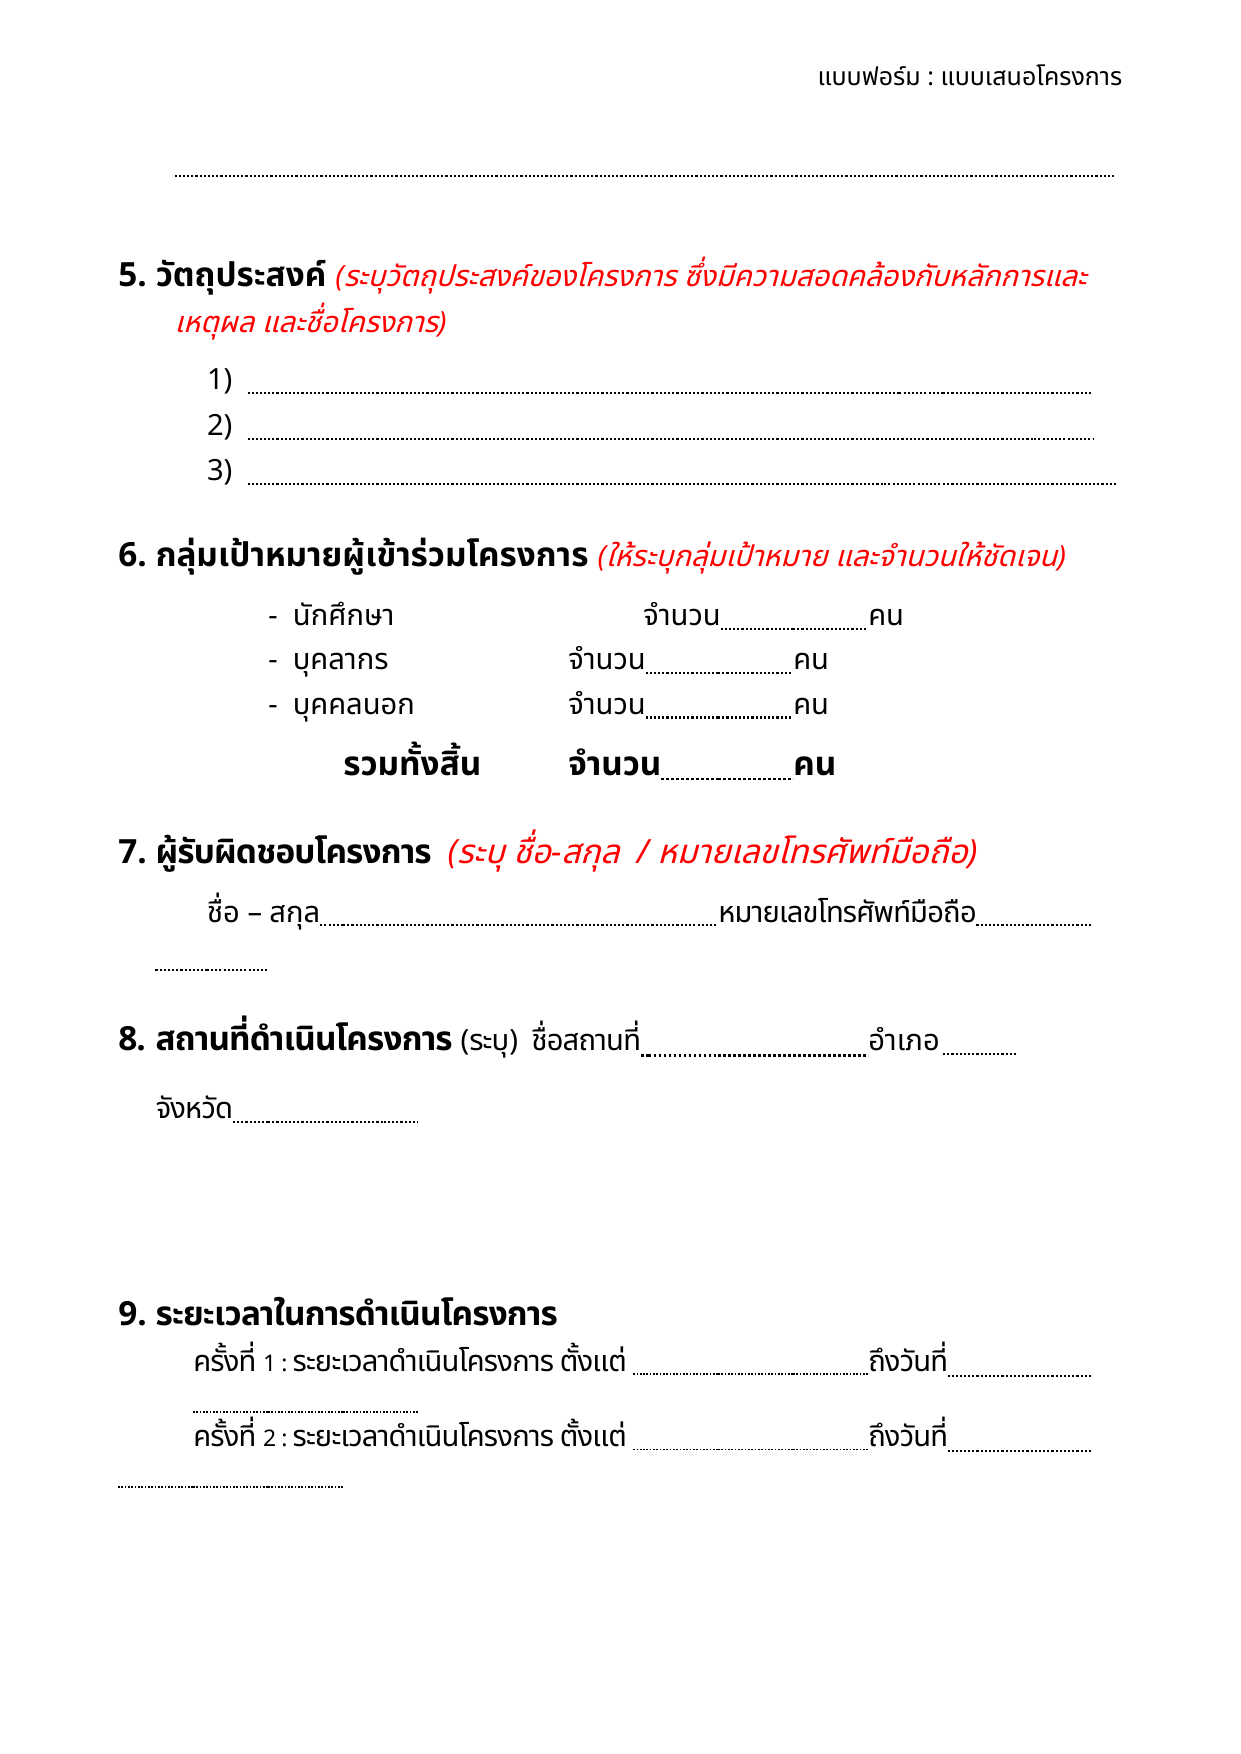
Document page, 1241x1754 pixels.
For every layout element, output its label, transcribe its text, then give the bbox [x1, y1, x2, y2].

title . [174, 137, 1122, 222]
text - บุคคลนอก จำนวน คน [193, 683, 1122, 727]
title 2) [156, 404, 1122, 444]
title สถานที่ดำเนินโครงการ (ระบุ) ชื่อสถานที่ อำเภอ จังหวัด [118, 1014, 1122, 1131]
list ครั้งที่ 1 : ระยะเวลาดำเนินโครงการ ตั้งแต่ ถึงวันที่ [193, 1340, 1122, 1416]
title ระยะเวลาในการดำเนินโครงการ [118, 1290, 1122, 1340]
title ชื่อ – สกุล หมายเลขโทรศัพท์มือถือ [155, 891, 1122, 975]
title ผู้รับผิดชอบโครงการ (ระบุ ชื่อ-สกุล / หมายเลขโทรศัพท์มือถือ) [118, 828, 1122, 878]
title กลุ่มเป้าหมายผู้เข้าร่วมโครงการ (ให้ระบุกลุ่มเป้าหมาย และจำนวนให้ชัดเจน) [118, 531, 1122, 582]
title ครั้งที่ 2 : ระยะเวลาดำเนินโครงการ ตั้งแต่ ถึงวันที่ [118, 1416, 1122, 1491]
text - บุคลากร จำนวน คน [193, 639, 1122, 683]
title 3) [155, 450, 1122, 489]
title วัตถุประสงค์ (ระบุวัตถุประสงค์ของโครงการ ซึ่งมีความสอดคล้องกับหลักการและเหตุผล และชื่อโครงการ) [118, 251, 1122, 346]
text รวมทั้งสิ้น จำนวน คน [118, 740, 1122, 790]
title 1) [156, 358, 1122, 398]
text - นักศึกษา จำนวน คน [118, 594, 1122, 639]
